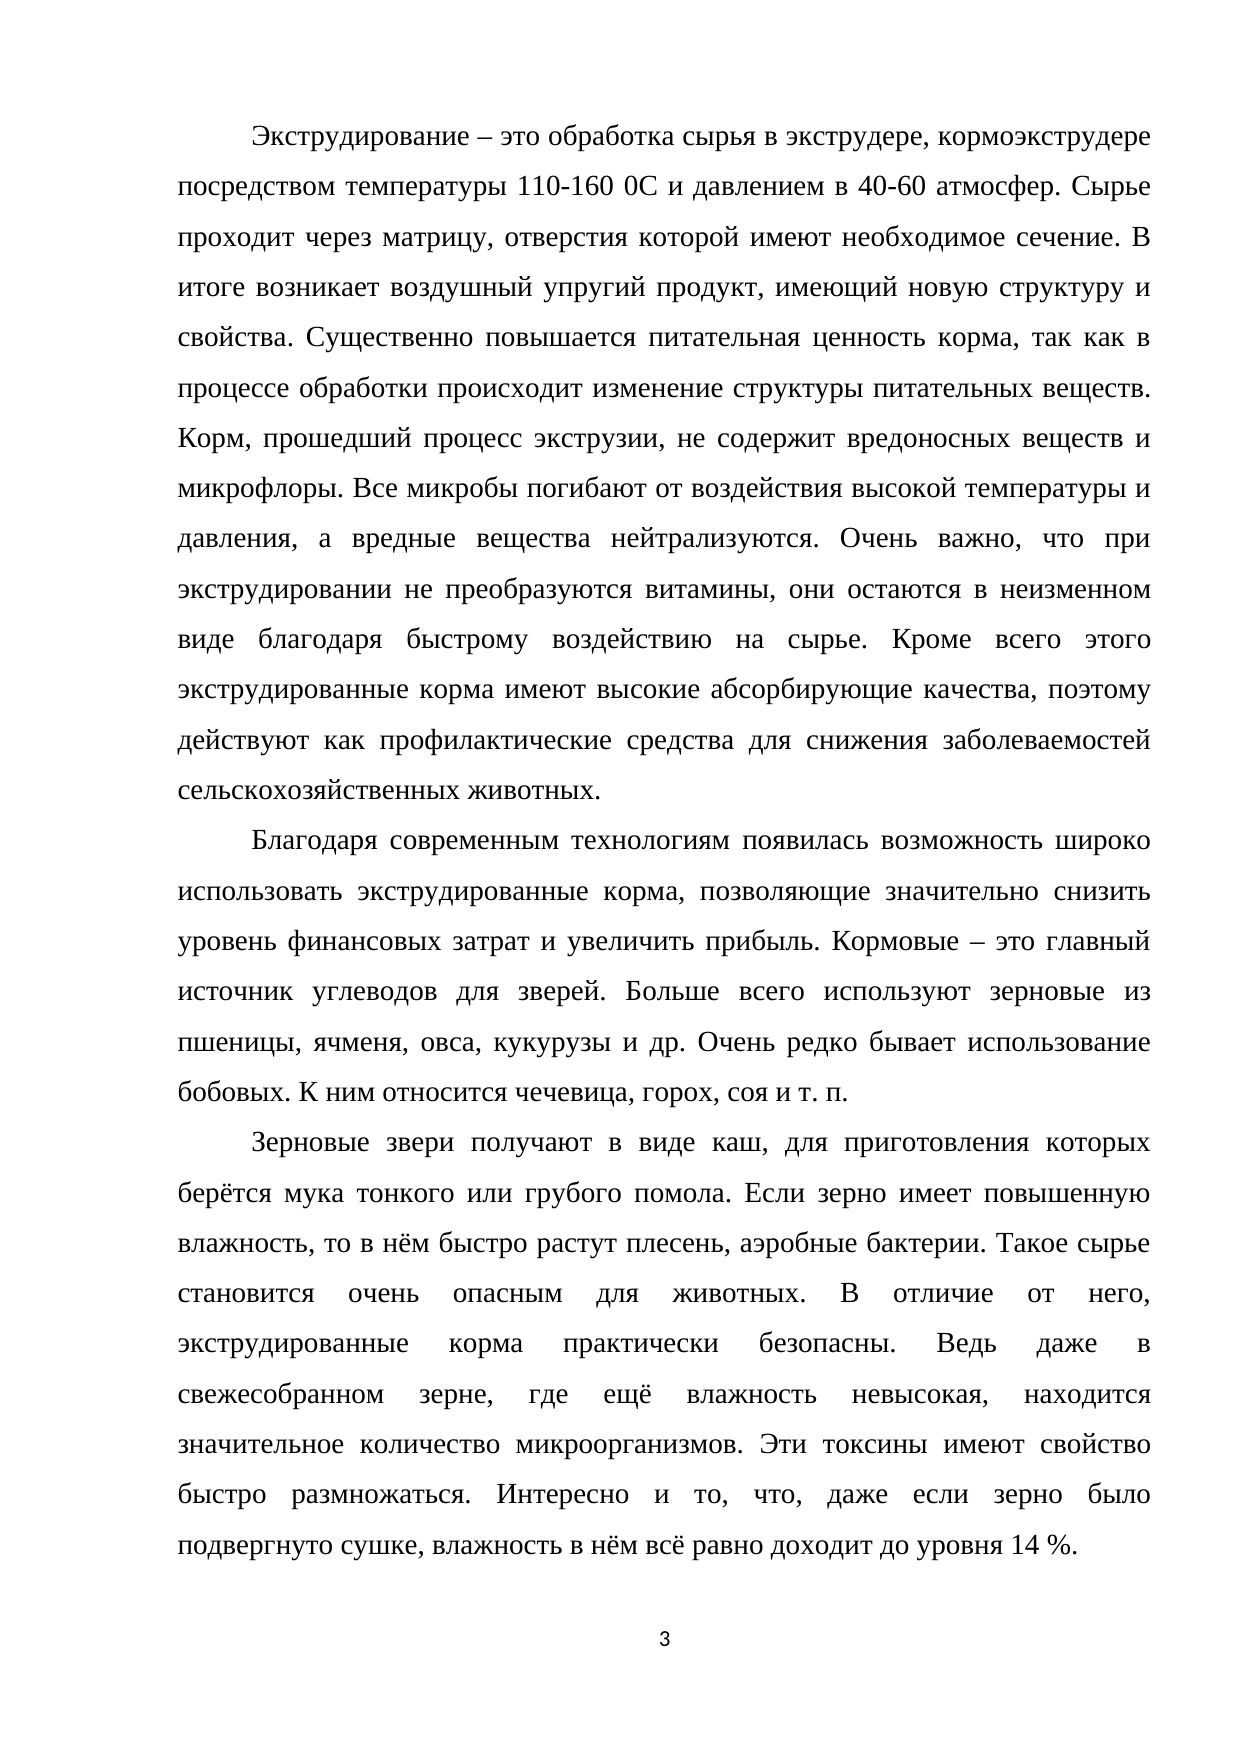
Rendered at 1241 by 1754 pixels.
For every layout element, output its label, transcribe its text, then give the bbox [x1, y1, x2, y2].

text Экструдирование – это обработка сырья в экструдере, кормоэкструдере посредством температуры 110-160 0С и давлением в 40-60 атмосфер. Сырье проходит через матрицу, отверстия которой имеют необходимое сечение. В итоге возникает воздушный упругий продукт, имеющий новую структуру и свойства. Существенно повышается питательная ценность корма, так как в процессе обработки происходит изменение структуры питательных веществ. Корм, прошедший процесс экструзии, не содержит вредоносных веществ и микрофлоры. Все микробы погибают от воздействия высокой температуры и давления, а вредные вещества нейтрализуются. Очень важно, что при экструдировании не преобразуются витамины, они остаются в неизменном виде благодаря быстрому воздействию на сырье. Кроме всего этого экструдированные корма имеют высокие абсорбирующие качества, поэтому действуют как профилактические средства для снижения заболеваемостей сельскохозяйственных животных. [177, 118, 1152, 806]
text Благодаря современным технологиям появилась возможность широко использовать экструдированные корма, позволяющие значительно снизить уровень финансовых затрат и увеличить прибыль. Кормовые – это главный источник углеводов для зверей. Больше всего используют зерновые из пшеницы, ячменя, овса, кукурузы и др. Очень редко бывает использование бобовых. К ним относится чечевица, горох, соя и т. п. [177, 822, 1152, 1108]
text Зерновые звери получают в виде каш, для приготовления которых берётся мука тонкого или грубого помола. Если зерно имеет повышенную влажность, то в нём быстро растут плесень, аэробные бактерии. Такое сырье становится очень опасным для животных. В отличие от него, экструдированные корма практически безопасны. Ведь даже в свежесобранном зерне, где ещё влажность невысокая, находится значительное количество микроорганизмов. Эти токсины имеют свойство быстро размножаться. Интересно и то, что, даже если зерно было подвергнуто сушке, влажность в нём всё равно доходит до уровня 14 %. [177, 1124, 1152, 1560]
